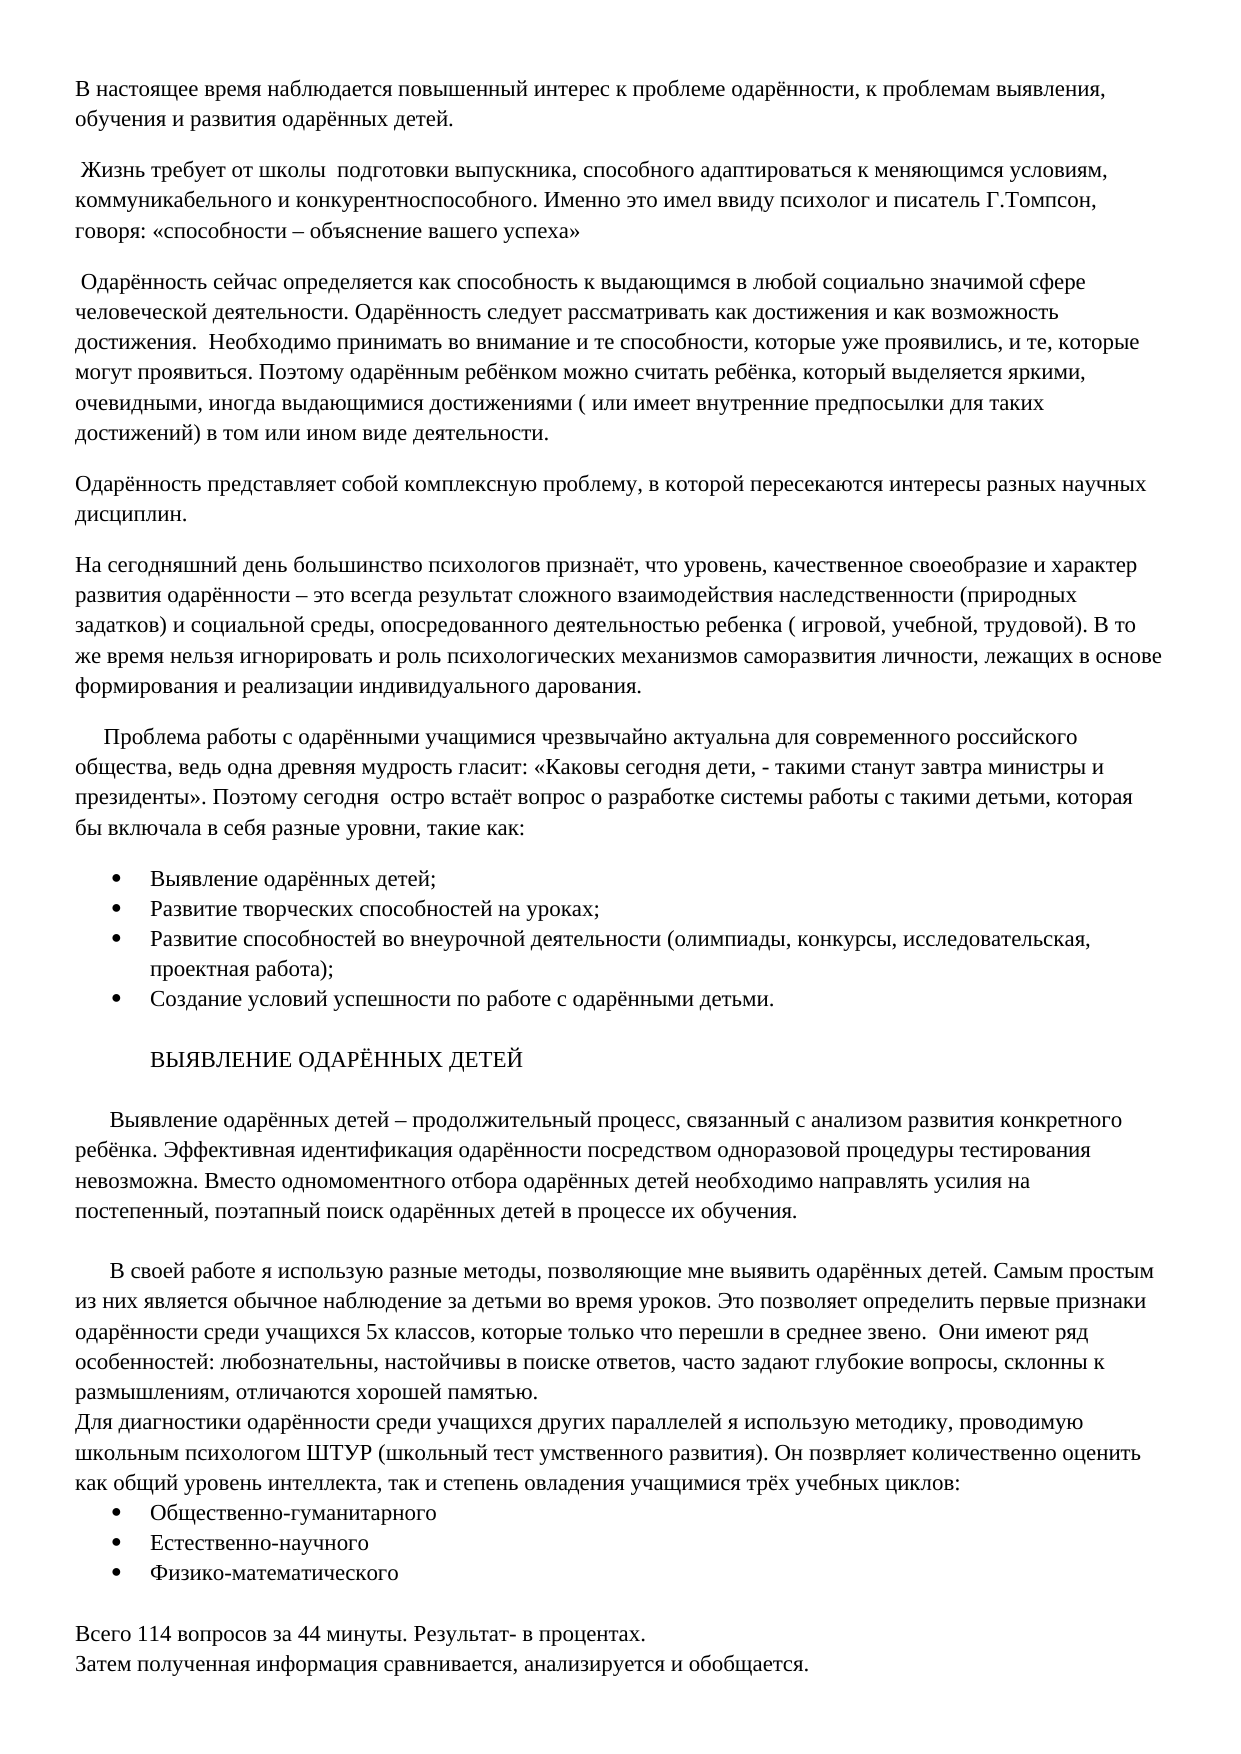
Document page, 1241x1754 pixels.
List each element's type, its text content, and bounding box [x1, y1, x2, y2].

list Выявление одарённых детей; [112, 864, 1165, 891]
text Одарённость сейчас определяется как способность к выдающимся в любой социально значимой сфере человеческой деятельности. Одарённость следует рассматривать как достижения и как возможность достижения. Необходимо принимать во внимание и те способности, которые уже проявились, и те, которые могут проявиться. Поэтому одарённым ребёнком можно считать ребёнка, который выделяется яркими, очевидными, иногда выдающимися достижениями ( или имеет внутренние предпосылки для таких достижений) в том или ином виде деятельности. [75, 268, 1165, 445]
text В настоящее время наблюдается повышенный интерес к проблеме одарённости, к проблемам выявления, обучения и развития одарённых детей. [75, 75, 1165, 132]
text Жизнь требует от школы подготовки выпускника, способного адаптироваться к меняющимся условиям, коммуникабельного и конкурентноспособного. Именно это имел ввиду психолог и писатель Г.Томпсон, говоря: «способности – объяснение вашего успеха» [75, 156, 1165, 243]
list Создание условий успешности по работе с одарёнными детьми. [112, 985, 1165, 1012]
text На сегодняшний день большинство психологов признаёт, что уровень, качественное своеобразие и характер развития одарённости – это всегда результат сложного взаимодействия наследственности (природных задатков) и социальной среды, опосредованного деятельностью ребенка ( игровой, учебной, трудовой). В то же время нельзя игнорировать и роль психологических механизмов саморазвития личности, лежащих в основе формирования и реализации индивидуального дарования. [75, 551, 1165, 698]
list Общественно-гуманитарного [112, 1499, 1165, 1525]
list В своей работе я использую разные методы, позволяющие мне выявить одарённых детей. Самым простым из них является обычное наблюдение за детьми во время уроков. Это позволяет определить первые признаки одарённости среди учащихся 5х классов, которые только что перешли в среднее звено. Они имеют ряд особенностей: любознательны, настойчивы в поиске ответов, часто задают глубокие вопросы, склонны к размышлениям, отличаются хорошей памятью. [75, 1257, 1165, 1404]
list Для диагностики одарённости среди учащихся других параллелей я использую методику, проводимую школьным психологом ШТУР (школьный тест умственного развития). Он позврляет количественно оценить как общий уровень интеллекта, так и степень овладения учащимися трёх учебных циклов: [75, 1408, 1165, 1495]
list Всего 114 вопросов за 44 минуты. Результат- в процентах. [75, 1620, 1165, 1646]
list Развитие способностей во внеурочной деятельности (олимпиады, конкурсы, исследовательская, проектная работа); [112, 925, 1165, 982]
list Естественно-научного [112, 1529, 1165, 1556]
text Проблема работы с одарёнными учащимися чрезвычайно актуальна для современного российского общества, ведь одна древняя мудрость гласит: «Каковы сегодня дети, - такими станут завтра министры и президенты». Поэтому сегодня остро встаёт вопрос о разработке системы работы с такими детьми, которая бы включала в себя разные уровни, такие как: [75, 723, 1165, 840]
text Одарённость представляет собой комплексную проблему, в которой пересекаются интересы разных научных дисциплин. [75, 470, 1165, 526]
list Выявление одарённых детей – продолжительный процесс, связанный с анализом развития конкретного ребёнка. Эффективная идентификация одарённости посредством одноразовой процедуры тестирования невозможна. Вместо одномоментного отбора одарённых детей необходимо направлять усилия на постепенный, поэтапный поиск одарённых детей в процессе их обучения. [75, 1106, 1165, 1223]
list Развитие творческих способностей на уроках; [112, 895, 1165, 921]
list Физико-математического [112, 1559, 1165, 1586]
list ВЫЯВЛЕНИЕ ОДАРЁННЫХ ДЕТЕЙ [150, 1046, 1165, 1072]
list Затем полученная информация сравнивается, анализируется и обобщается. [75, 1650, 1165, 1676]
